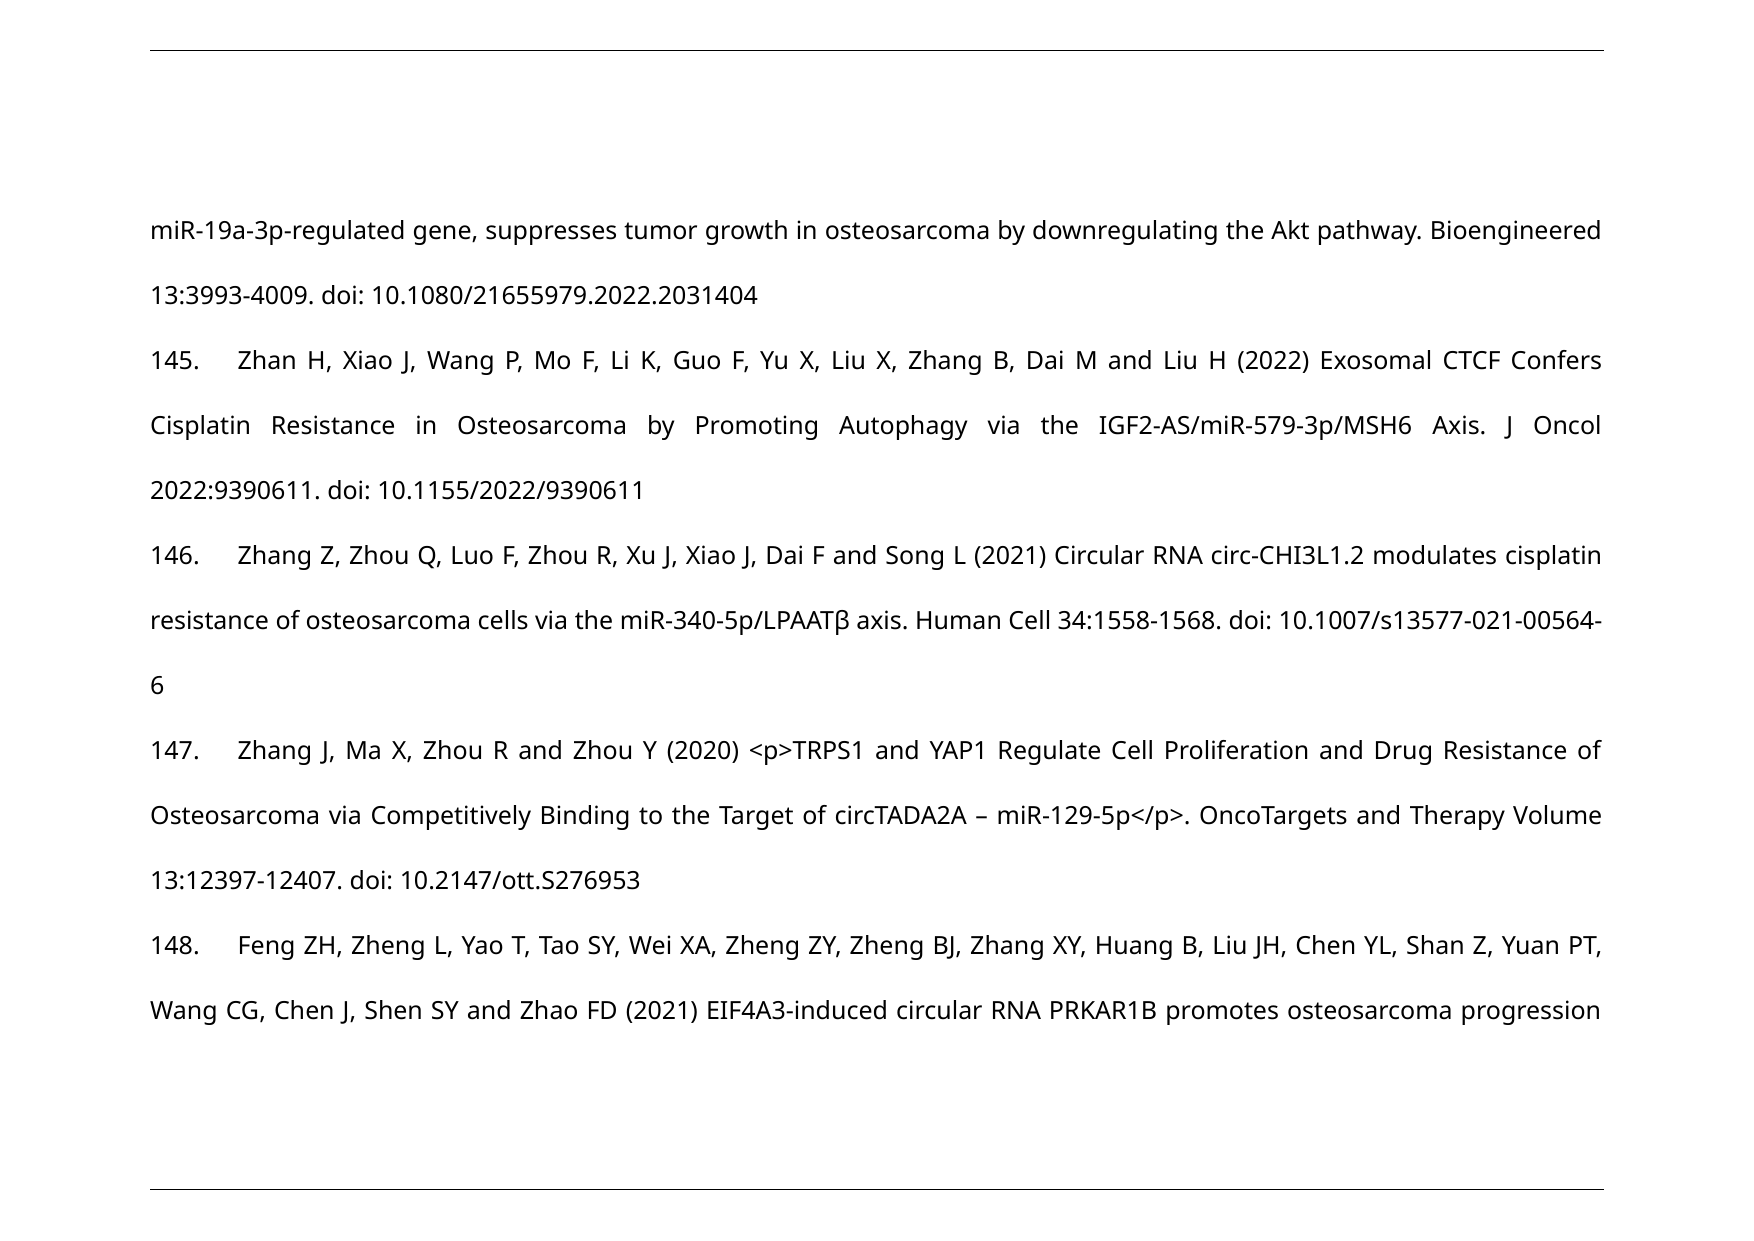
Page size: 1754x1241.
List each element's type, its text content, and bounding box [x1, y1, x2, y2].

text 145. Zhan H, Xiao J, Wang P, Mo F, Li K, Guo F, Yu X, Liu X, Zhang B, Dai M and Liu H (2022) Exosomal CTCF Confers Cisplatin Resistance in Osteosarcoma by Promoting Autophagy via the IGF2-AS/miR-579-3p/MSH6 Axis. J Oncol 2022:9390611. doi: 10.1155/2022/9390611 [150, 328, 1604, 523]
text 146. Zhang Z, Zhou Q, Luo F, Zhou R, Xu J, Xiao J, Dai F and Song L (2021) Circular RNA circ-CHI3L1.2 modulates cisplatin resistance of osteosarcoma cells via the miR-340-5p/LPAATβ axis. Human Cell 34:1558-1568. doi: 10.1007/s13577-021-00564-6 [150, 523, 1604, 718]
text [150, 198, 1604, 328]
text 147. Zhang J, Ma X, Zhou R and Zhou Y (2020) <p>TRPS1 and YAP1 Regulate Cell Proliferation and Drug Resistance of Osteosarcoma via Competitively Binding to the Target of circTADA2A – miR-129-5p</p>. OncoTargets and Therapy Volume 13:12397-12407. doi: 10.2147/ott.S276953 [150, 718, 1604, 913]
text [150, 913, 1604, 1043]
